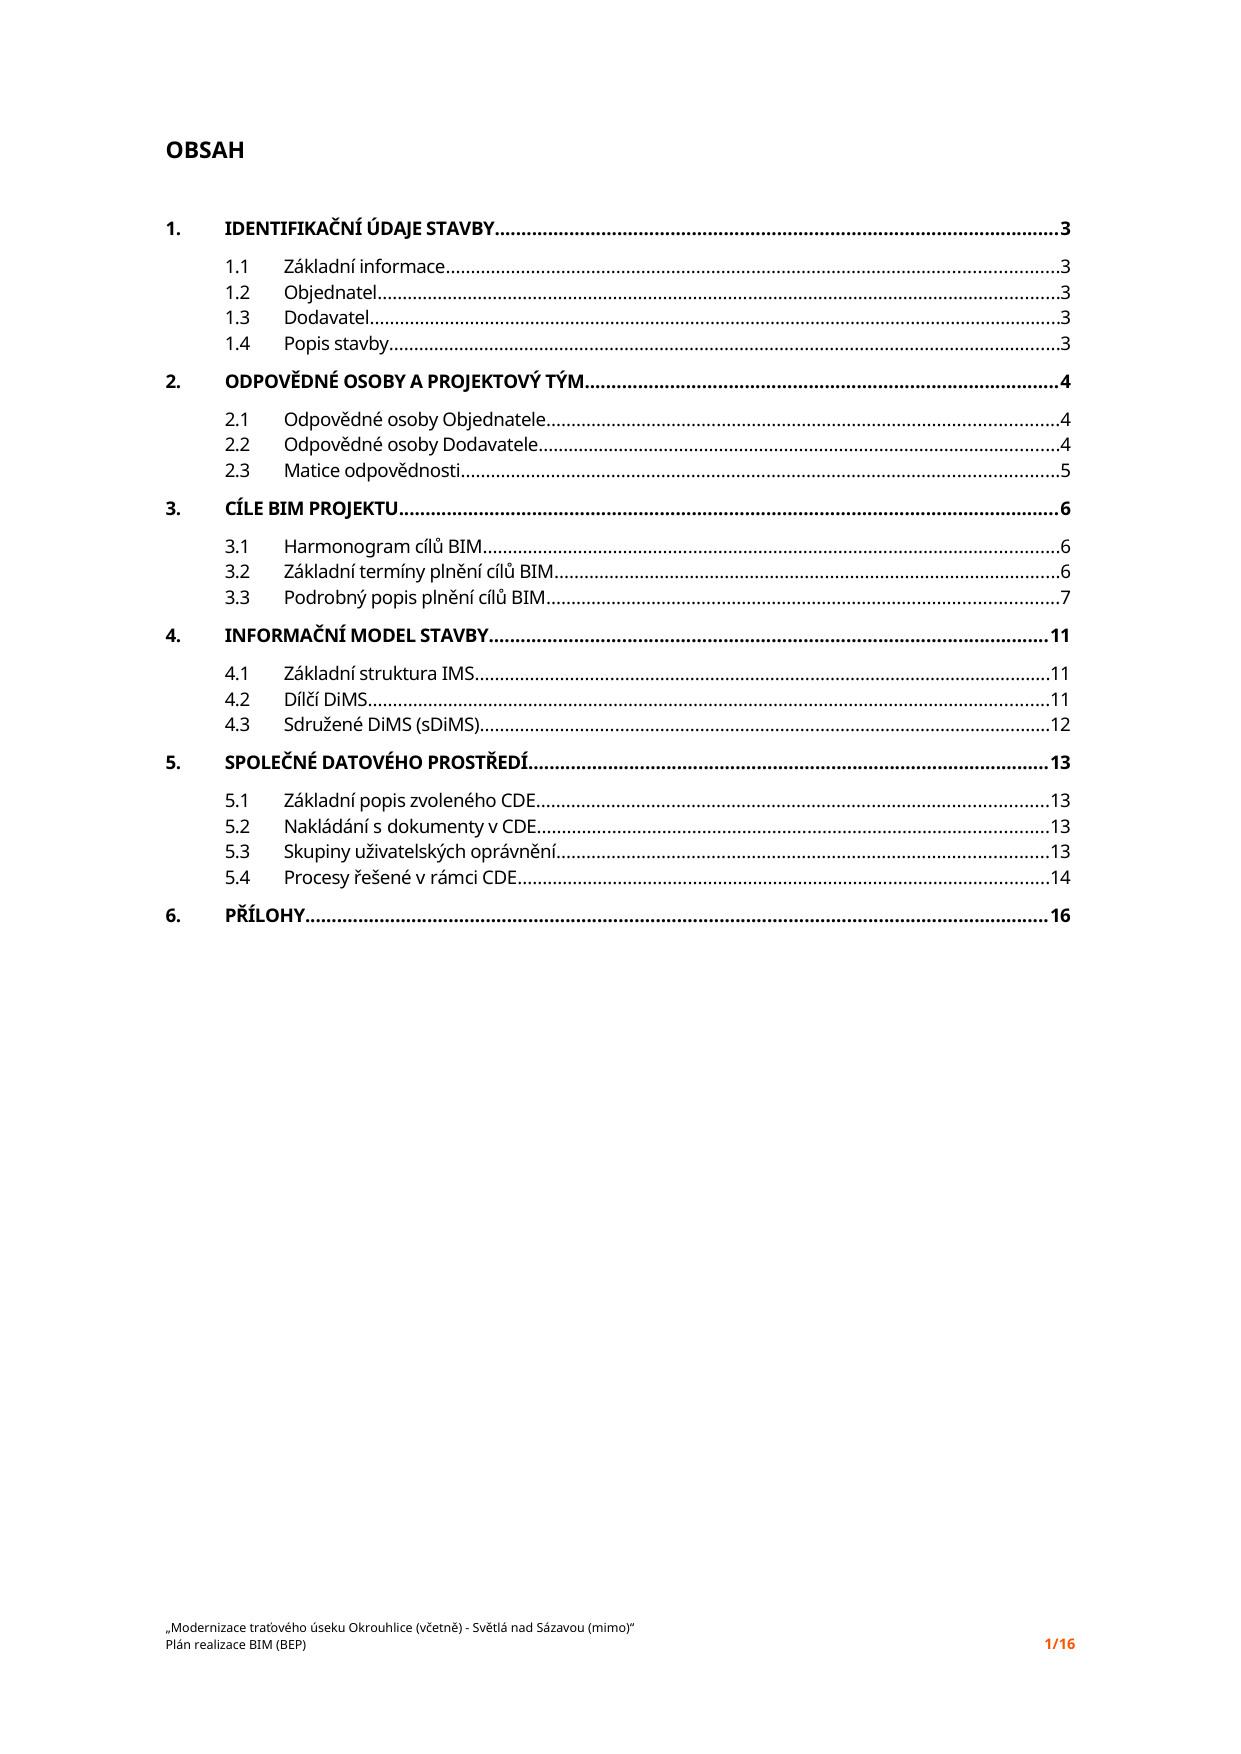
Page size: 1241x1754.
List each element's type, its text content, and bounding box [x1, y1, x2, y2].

text 2.3 Matice odpovědnosti 5 [224, 457, 1075, 483]
text 1.2 Objednatel 3 [224, 279, 1075, 304]
text 5.4 Procesy řešené v rámci CDE 14 [224, 864, 1075, 889]
text 1. Identifikační údaje STAVBY 3 [165, 216, 1075, 241]
text 1.4 Popis stavby 3 [224, 330, 1075, 356]
text 4.2 Dílčí DiMS 11 [224, 686, 1075, 711]
text 5. společné datového prostředí 13 [165, 749, 1075, 775]
text 3.3 Podrobný popis plnění cílů BIM 7 [224, 584, 1075, 610]
text Obsah [165, 134, 1075, 166]
text 5.2 Nakládání s dokumenty v CDE 13 [224, 813, 1075, 838]
text 4. informační model STAVBY 11 [165, 622, 1075, 648]
text 3.1 Harmonogram cílů BIM 6 [224, 533, 1075, 559]
text 3.2 Základní termíny plnění cílů BIM 6 [224, 559, 1075, 584]
text 5.3 Skupiny uživatelských oprávnění 13 [224, 838, 1075, 864]
text 5.1 Základní popis zvoleného CDE 13 [224, 787, 1075, 813]
text 2.2 Odpovědné osoby Dodavatele 4 [224, 432, 1075, 457]
text 1.3 Dodavatel 3 [224, 304, 1075, 330]
text 2. Odpovědné osoby a projektový tým 4 [165, 368, 1075, 394]
text 4.1 Základní struktura IMS 11 [224, 660, 1075, 686]
text 1.1 Základní informace 3 [224, 253, 1075, 279]
text 6. přílohy 16 [165, 902, 1075, 927]
text 2.1 Odpovědné osoby Objednatele 4 [224, 406, 1075, 432]
text 4.3 Sdružené DiMS (sDiMS) 12 [224, 711, 1075, 737]
text 3. Cíle BIM projektu 6 [165, 495, 1075, 521]
